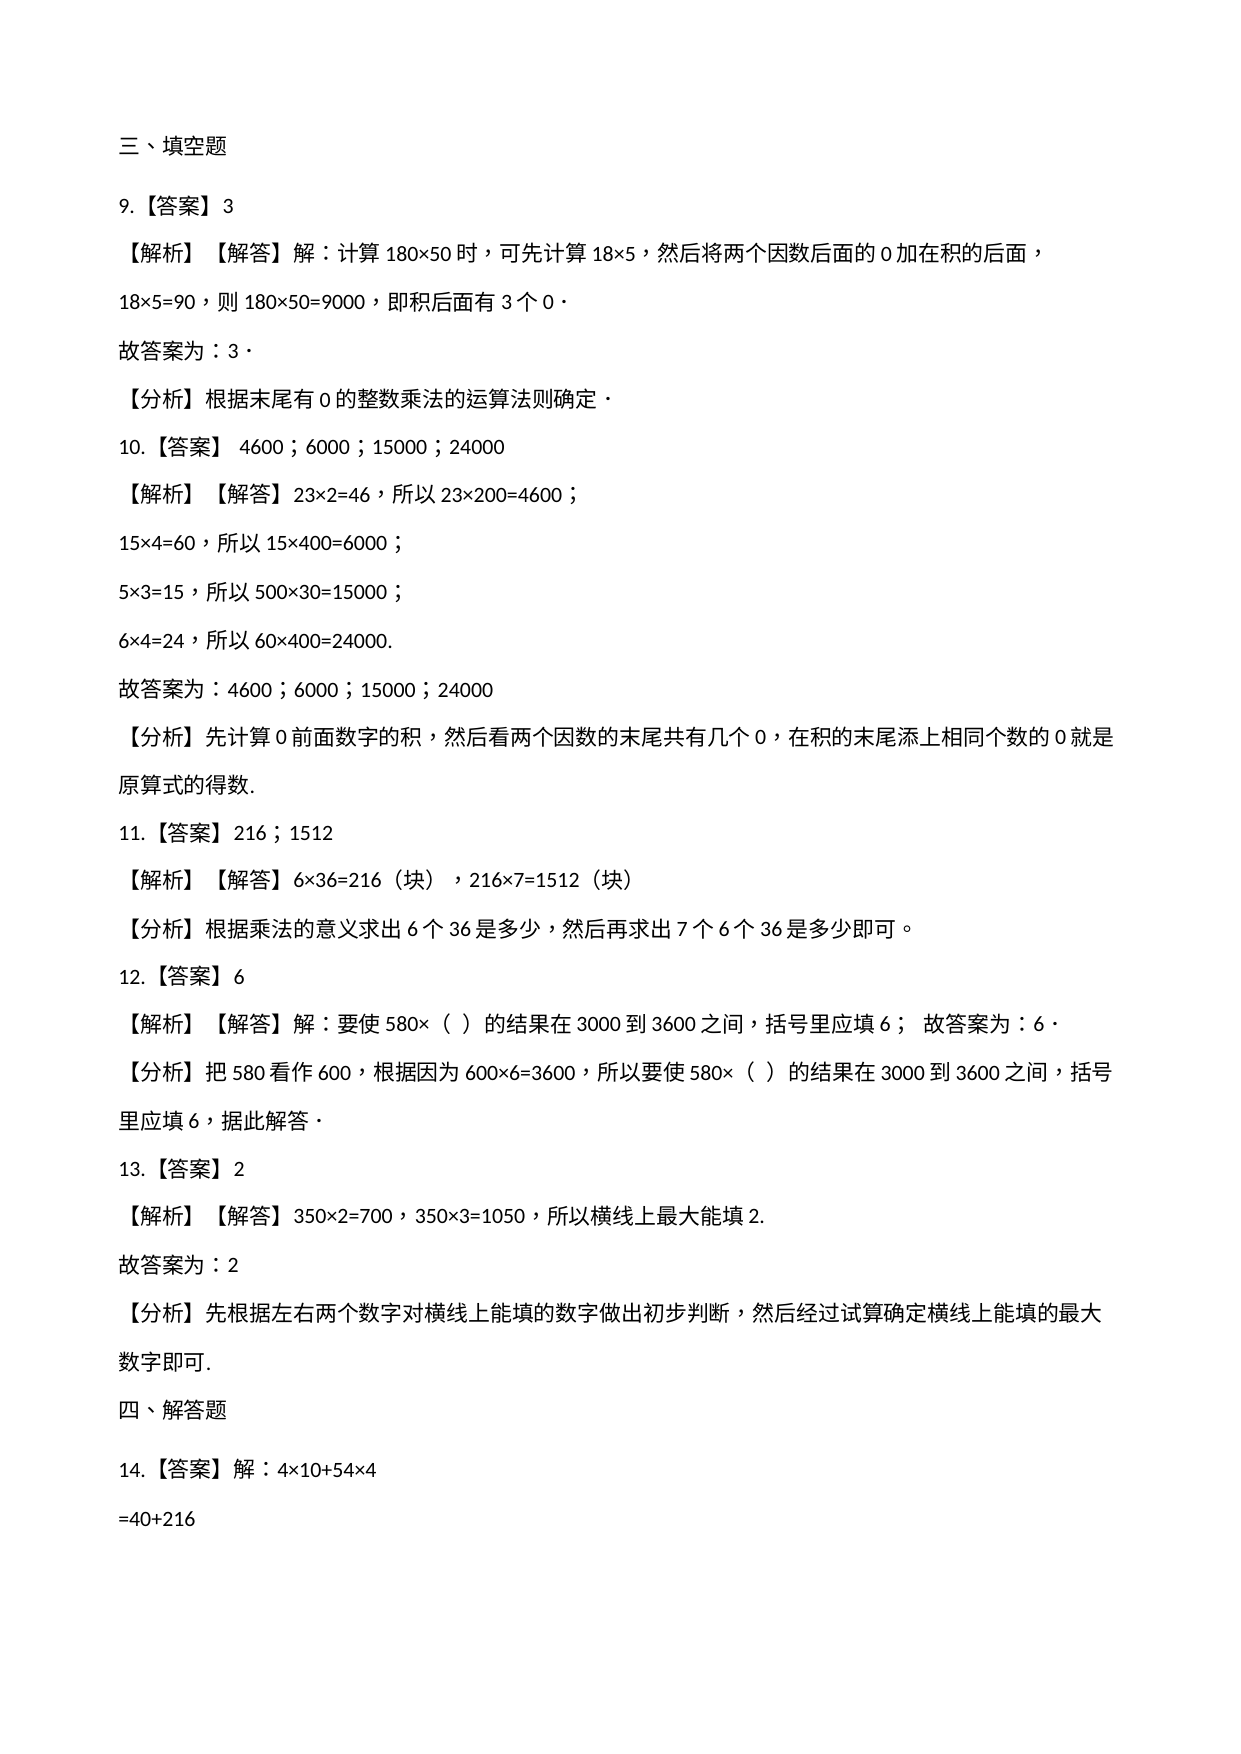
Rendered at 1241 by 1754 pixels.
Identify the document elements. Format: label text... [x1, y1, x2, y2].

text 【分析】先计算0前面数字的积，然后看两个因数的末尾共有几个0，在积的末尾添上相同个数的0就是原算式的得数. [118, 720, 1122, 801]
text 四、解答题 [118, 1393, 1122, 1426]
text 10.【答案】 4600；6000；15000；24000 [118, 430, 1122, 463]
text 9.【答案】3 [118, 189, 1122, 222]
text 【解析】【解答】23×2=46，所以23×200=4600； 15×4=60，所以15×400=6000； 5×3=15，所以500×30=15000； 6×4=24，所以60×400=24000. 故答案为：4600；6000；15000；24000 [118, 478, 1122, 705]
text 12.【答案】6 [118, 960, 1122, 992]
text 【解析】【解答】解：要使580×（ ）的结果在3000到3600之间，括号里应填6； 故答案为：6． 【分析】把580看作600，根据因为600×6=3600，所以要使580×（ ）的结果在3000到3600之间，括号里应填6，据此解答． [118, 1007, 1122, 1137]
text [118, 1453, 1122, 1534]
text 三、填空题 [118, 129, 1122, 162]
text 13.【答案】2 [118, 1152, 1122, 1185]
text 【解析】【解答】解：计算180×50时，可先计算18×5，然后将两个因数后面的0加在积的后面， 18×5=90，则180×50=9000，即积后面有3个0． 故答案为：3． 【分析】根据末尾有0的整数乘法的运算法则确定． [118, 237, 1122, 416]
text 11.【答案】216；1512 [118, 816, 1122, 849]
text 【解析】【解答】6×36=216（块），216×7=1512（块） 【分析】根据乘法的意义求出6个36是多少，然后再求出7个6个36是多少即可。 [118, 864, 1122, 945]
text 【解析】【解答】350×2=700，350×3=1050，所以横线上最大能填2. 故答案为：2 【分析】先根据左右两个数字对横线上能填的数字做出初步判断，然后经过试算确定横线上能填的最大数字即可. [118, 1199, 1122, 1378]
